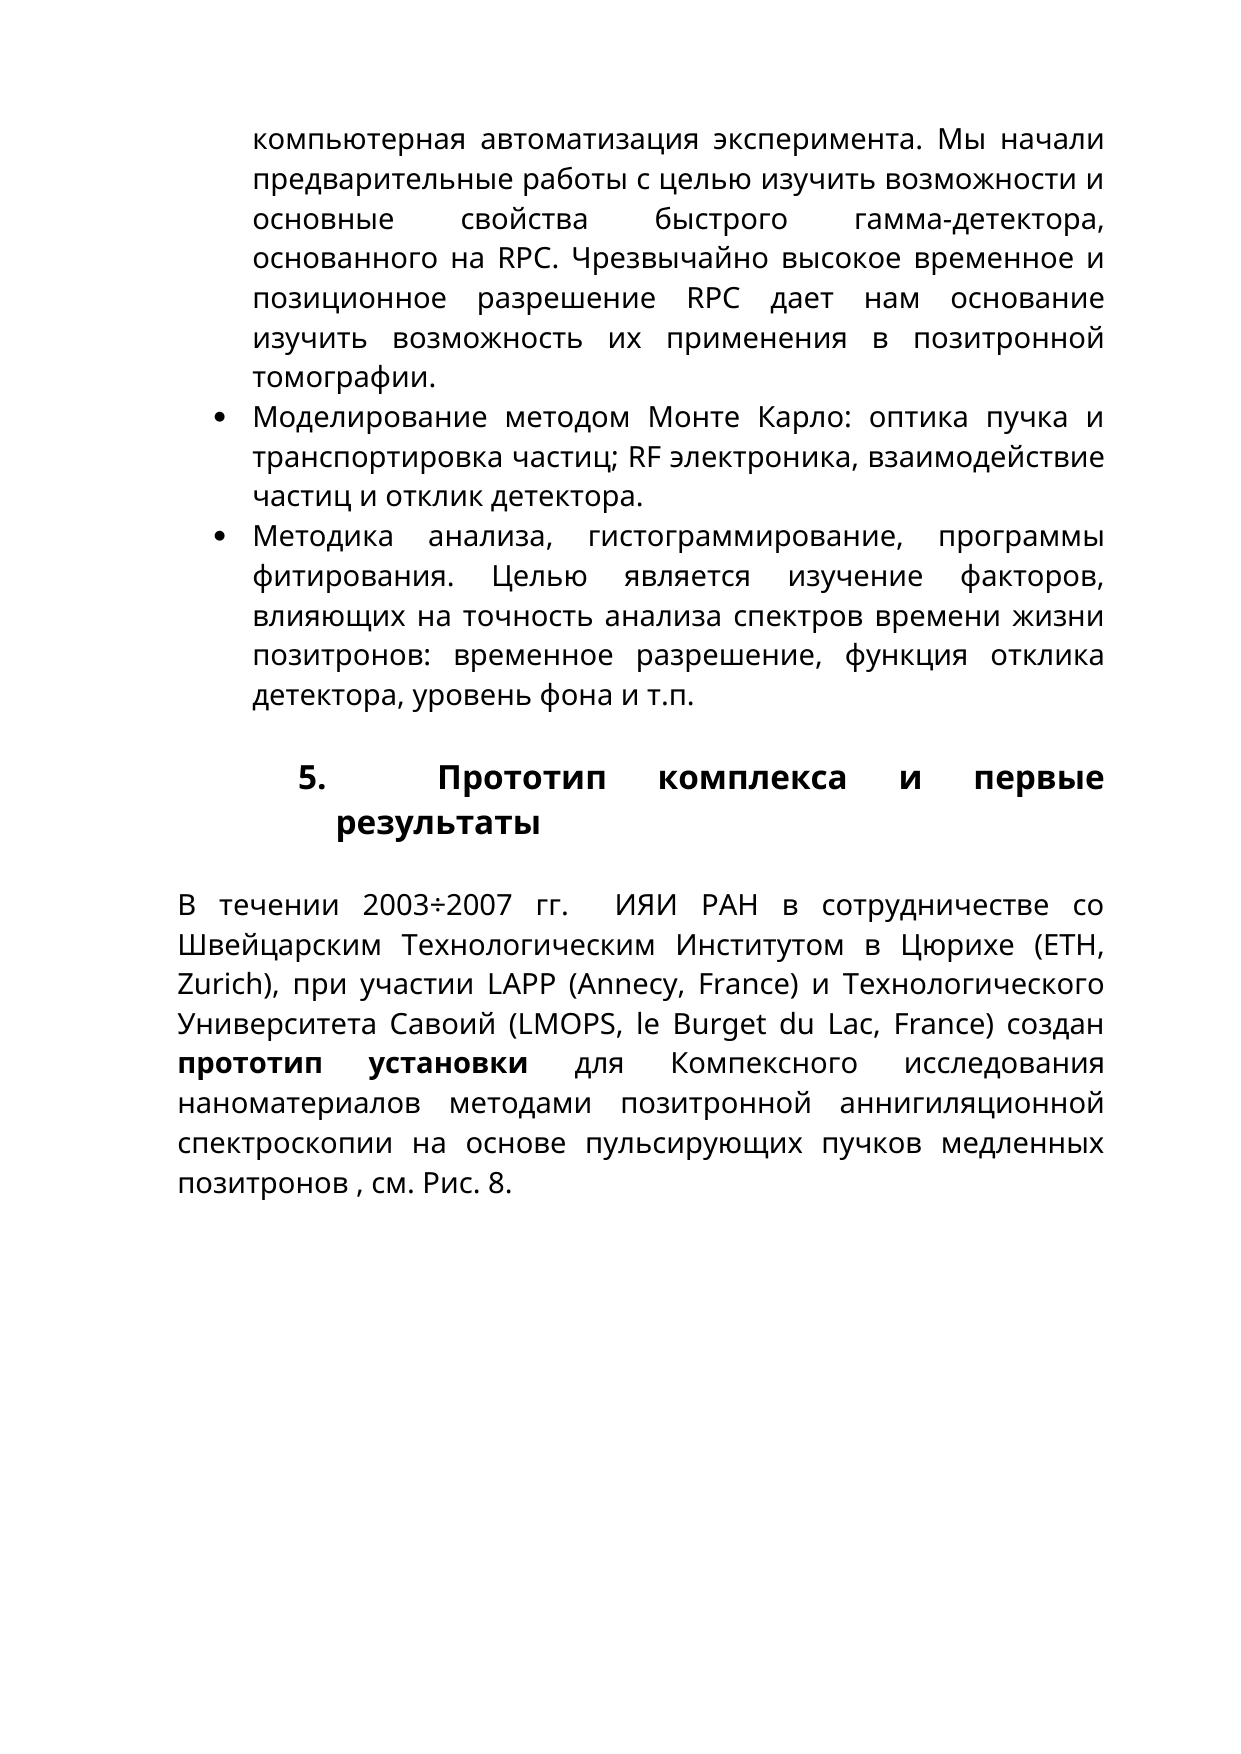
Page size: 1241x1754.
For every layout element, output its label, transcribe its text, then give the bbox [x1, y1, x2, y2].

list Моделирование методом Монте Карло: оптика пучка и транспортировка частиц; RF электроника, взаимодействие частиц и отклик детектора. [214, 396, 1105, 515]
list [214, 118, 1105, 396]
text В течении 2003÷2007 гг. ИЯИ РАН в сотрудничестве со Швейцарским Технологическим Институтом в Цюрихе (ETH, Zurich), при участии LAPP (Annecy, France) и Технологического Университета Савоий (LMOPS, le Burget du Lac, France) создан прототип установки для Компексного исследования наноматериалов методами позитронной аннигиляционной спектроскопии на основе пульсирующих пучков медленных позитронов , см. Рис. 8. [177, 884, 1105, 1202]
list Прототип комплекса и первые результаты [298, 753, 1105, 844]
list Методика анализа, гистограммирование, программы фитирования. Целью является изучение факторов, влияющих на точность анализа спектров времени жизни позитронов: временное разрешение, функция отклика детектора, уровень фона и т.п. [214, 515, 1105, 714]
